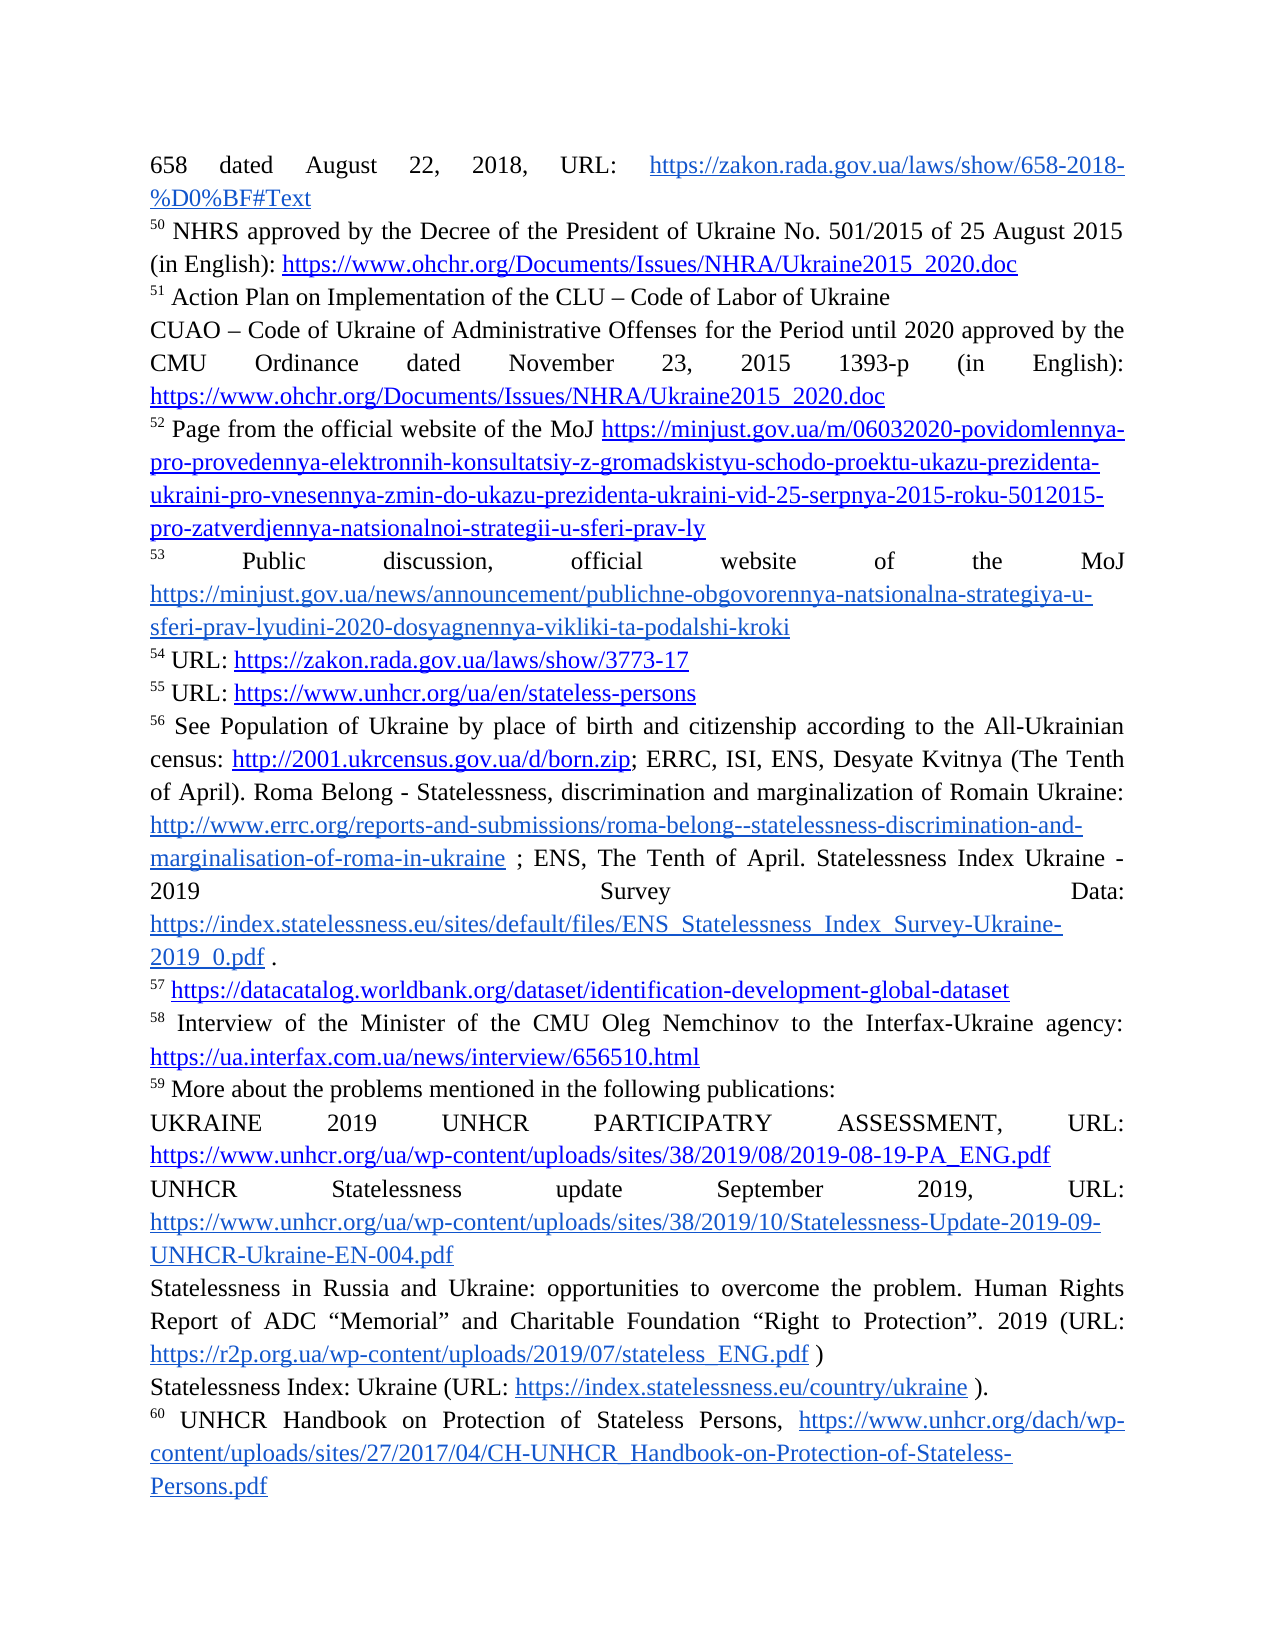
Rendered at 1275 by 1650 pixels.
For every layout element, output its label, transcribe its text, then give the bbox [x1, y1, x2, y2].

text Statelessness in Russia and Ukraine: opportunities to overcome the problem. Human Rights Report of ADC “Memorial” and Charitable Foundation “Right to Protection”. 2019 (URL: https://r2p.org.ua/wp-content/uploads/2019/07/stateless_ENG.pdf ) [150, 1273, 1125, 1367]
text 58 Interview of the Minister of the CMU Oleg Nemchinov to the Interfax-Ukraine agency: https://ua.interfax.com.ua/news/interview/656510.html [150, 1008, 1125, 1070]
text 51 Action Plan on Implementation of the CLU – Code of Labor of Ukraine [150, 282, 1125, 311]
text 53 Public discussion, official website of the MoJ https://minjust.gov.ua/news/announcement/publichne-obgovorennya-natsionalna-strategiya-u-sferi-prav-lyudini-2020-dosyagnennya-vikliki-ta-podalshi-kroki [150, 546, 1125, 641]
text Statelessness Index: Ukraine (URL: https://index.statelessness.eu/country/ukraine ). [150, 1372, 1125, 1401]
text CUAO – Code of Ukraine of Administrative Offenses for the Period until 2020 approved by the CMU Ordinance dated November 23, 2015 1393-р (in English): https://www.ohchr.org/Documents/Issues/NHRA/Ukraine2015_2020.doc [150, 315, 1125, 410]
text 56 See Population of Ukraine by place of birth and citizenship according to the All-Ukrainian census: http://2001.ukrcensus.gov.ua/d/born.zip; ERRC, ISI, ENS, Desyate Kvitnya (The Tenth of April). Roma Belong - Statelessness, discrimination and marginalization of Romain Ukraine: http://www.errc.org/reports-and-submissions/roma-belong--statelessness-discrimination-and-marginalisation-of-roma-in-ukraine ; ENS, The Tenth of April. Statelessness Index Ukraine - 2019 Survey Data: https://index.statelessness.eu/sites/default/files/ENS_Statelessness_Index_Survey-Ukraine-2019_0.pdf . [150, 711, 1125, 971]
text 54 URL: https://zakon.rada.gov.ua/laws/show/3773-17 [150, 645, 1125, 674]
text 59 More about the problems mentioned in the following publications: [150, 1074, 1125, 1103]
text 60 UNHCR Handbook on Protection of Stateless Persons, https://www.unhcr.org/dach/wp-content/uploads/sites/27/2017/04/CH-UNHCR_Handbook-on-Protection-of-Stateless-Persons.pdf [150, 1405, 1125, 1499]
text 57 https://datacatalog.worldbank.org/dataset/identification-development-global-dataset [150, 976, 1125, 1004]
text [150, 150, 1125, 212]
text 50 NHRS approved by the Decree of the President of Ukraine No. 501/2015 of 25 August 2015 (in English): https://www.ohchr.org/Documents/Issues/NHRA/Ukraine2015_2020.doc [150, 216, 1125, 278]
text 55 URL: https://www.unhcr.org/ua/en/stateless-persons [150, 678, 1125, 707]
text 52 Page from the official website of the MoJ https://minjust.gov.ua/m/06032020-povidomlennya-pro-provedennya-elektronnih-konsultatsiy-z-gromadskistyu-schodo-proektu-ukazu-prezidenta-ukraini-pro-vnesennya-zmin-do-ukazu-prezidenta-ukraini-vid-25-serpnya-2015-roku-5012015-pro-zatverdjennya-natsionalnoi-strategii-u-sferi-prav-ly [150, 414, 1125, 542]
text UNHCR Statelessness update September 2019, URL: https://www.unhcr.org/ua/wp-content/uploads/sites/38/2019/10/Statelessness-Update-2019-09-UNHCR-Ukraine-EN-004.pdf [150, 1174, 1125, 1268]
text UKRAINE 2019 UNHCR PARTICIPATRY ASSESSMENT, URL: https://www.unhcr.org/ua/wp-content/uploads/sites/38/2019/08/2019-08-19-PA_ENG.pdf [150, 1108, 1125, 1169]
